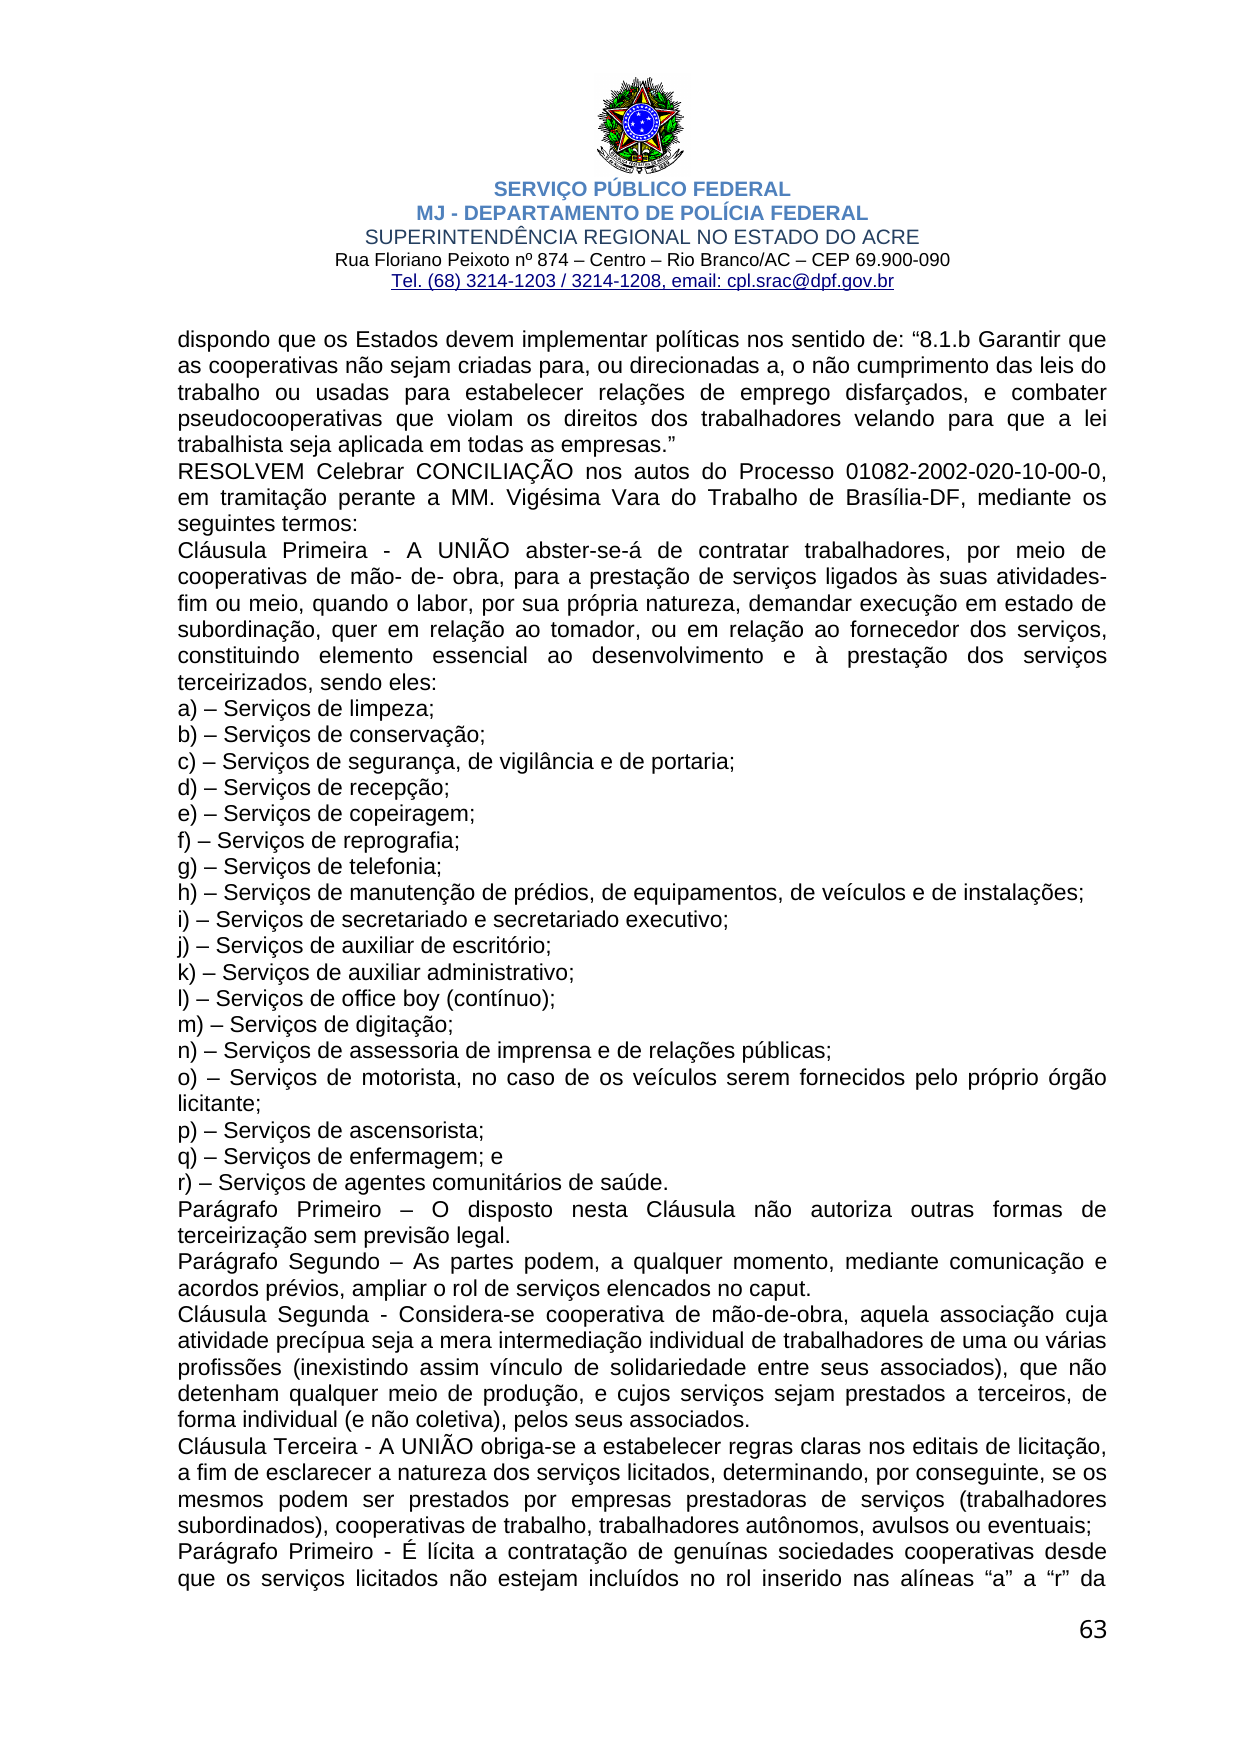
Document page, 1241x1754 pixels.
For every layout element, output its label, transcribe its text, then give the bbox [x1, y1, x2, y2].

text Parágrafo Primeiro – O disposto nesta Cláusula não autoriza outras formas de terceirização sem previsão legal. [177, 1196, 1107, 1248]
text Cláusula Segunda - Considera-se cooperativa de mão-de-obra, aquela associação cuja atividade precípua seja a mera intermediação individual de trabalhadores de uma ou várias profissões (inexistindo assim vínculo de solidariedade entre seus associados), que não detenham qualquer meio de produção, e cujos serviços sejam prestados a terceiros, de forma individual (e não coletiva), pelos seus associados. [177, 1301, 1107, 1433]
text g) – Serviços de telefonia; [177, 853, 1107, 879]
text o) – Serviços de motorista, no caso de os veículos serem fornecidos pelo próprio órgão licitante; [177, 1064, 1107, 1117]
text e) – Serviços de copeiragem; [177, 800, 1107, 827]
text RESOLVEM Celebrar CONCILIAÇÃO nos autos do Processo 01082-2002-020-10-00-0, em tramitação perante a MM. Vigésima Vara do Trabalho de Brasília-DF, mediante os seguintes termos: [177, 458, 1107, 537]
text p) – Serviços de ascensorista; [177, 1117, 1107, 1143]
text r) – Serviços de agentes comunitários de saúde. [177, 1169, 1107, 1196]
text c) – Serviços de segurança, de vigilância e de portaria; [177, 748, 1107, 774]
text j) – Serviços de auxiliar de escritório; [177, 932, 1107, 958]
text Parágrafo Segundo – As partes podem, a qualquer momento, mediante comunicação e acordos prévios, ampliar o rol de serviços elencados no caput. [177, 1248, 1107, 1301]
text f) – Serviços de reprografia; [177, 827, 1107, 853]
text l) – Serviços de office boy (contínuo); [177, 985, 1107, 1011]
picture [593, 73, 691, 177]
text q) – Serviços de enfermagem; e [177, 1143, 1107, 1169]
text b) – Serviços de conservação; [177, 721, 1107, 748]
text d) – Serviços de recepção; [177, 774, 1107, 800]
text a) – Serviços de limpeza; [177, 695, 1107, 721]
text k) – Serviços de auxiliar administrativo; [177, 958, 1107, 985]
text Cláusula Primeira - A UNIÃO abster-se-á de contratar trabalhadores, por meio de cooperativas de mão- de- obra, para a prestação de serviços ligados às suas atividades-fim ou meio, quando o labor, por sua própria natureza, demandar execução em estado de subordinação, quer em relação ao tomador, ou em relação ao fornecedor dos serviços, constituindo elemento essencial ao desenvolvimento e à prestação dos serviços terceirizados, sendo eles: [177, 537, 1107, 695]
text n) – Serviços de assessoria de imprensa e de relações públicas; [177, 1037, 1107, 1064]
text i) – Serviços de secretariado e secretariado executivo; [177, 906, 1107, 932]
text m) – Serviços de digitação; [177, 1011, 1107, 1037]
text h) – Serviços de manutenção de prédios, de equipamentos, de veículos e de instalações; [177, 879, 1107, 906]
text Cláusula Terceira - A UNIÃO obriga-se a estabelecer regras claras nos editais de licitação, a fim de esclarecer a natureza dos serviços licitados, determinando, por conseguinte, se os mesmos podem ser prestados por empresas prestadoras de serviços (trabalhadores subordinados), cooperativas de trabalho, trabalhadores autônomos, avulsos ou eventuais; [177, 1433, 1107, 1538]
